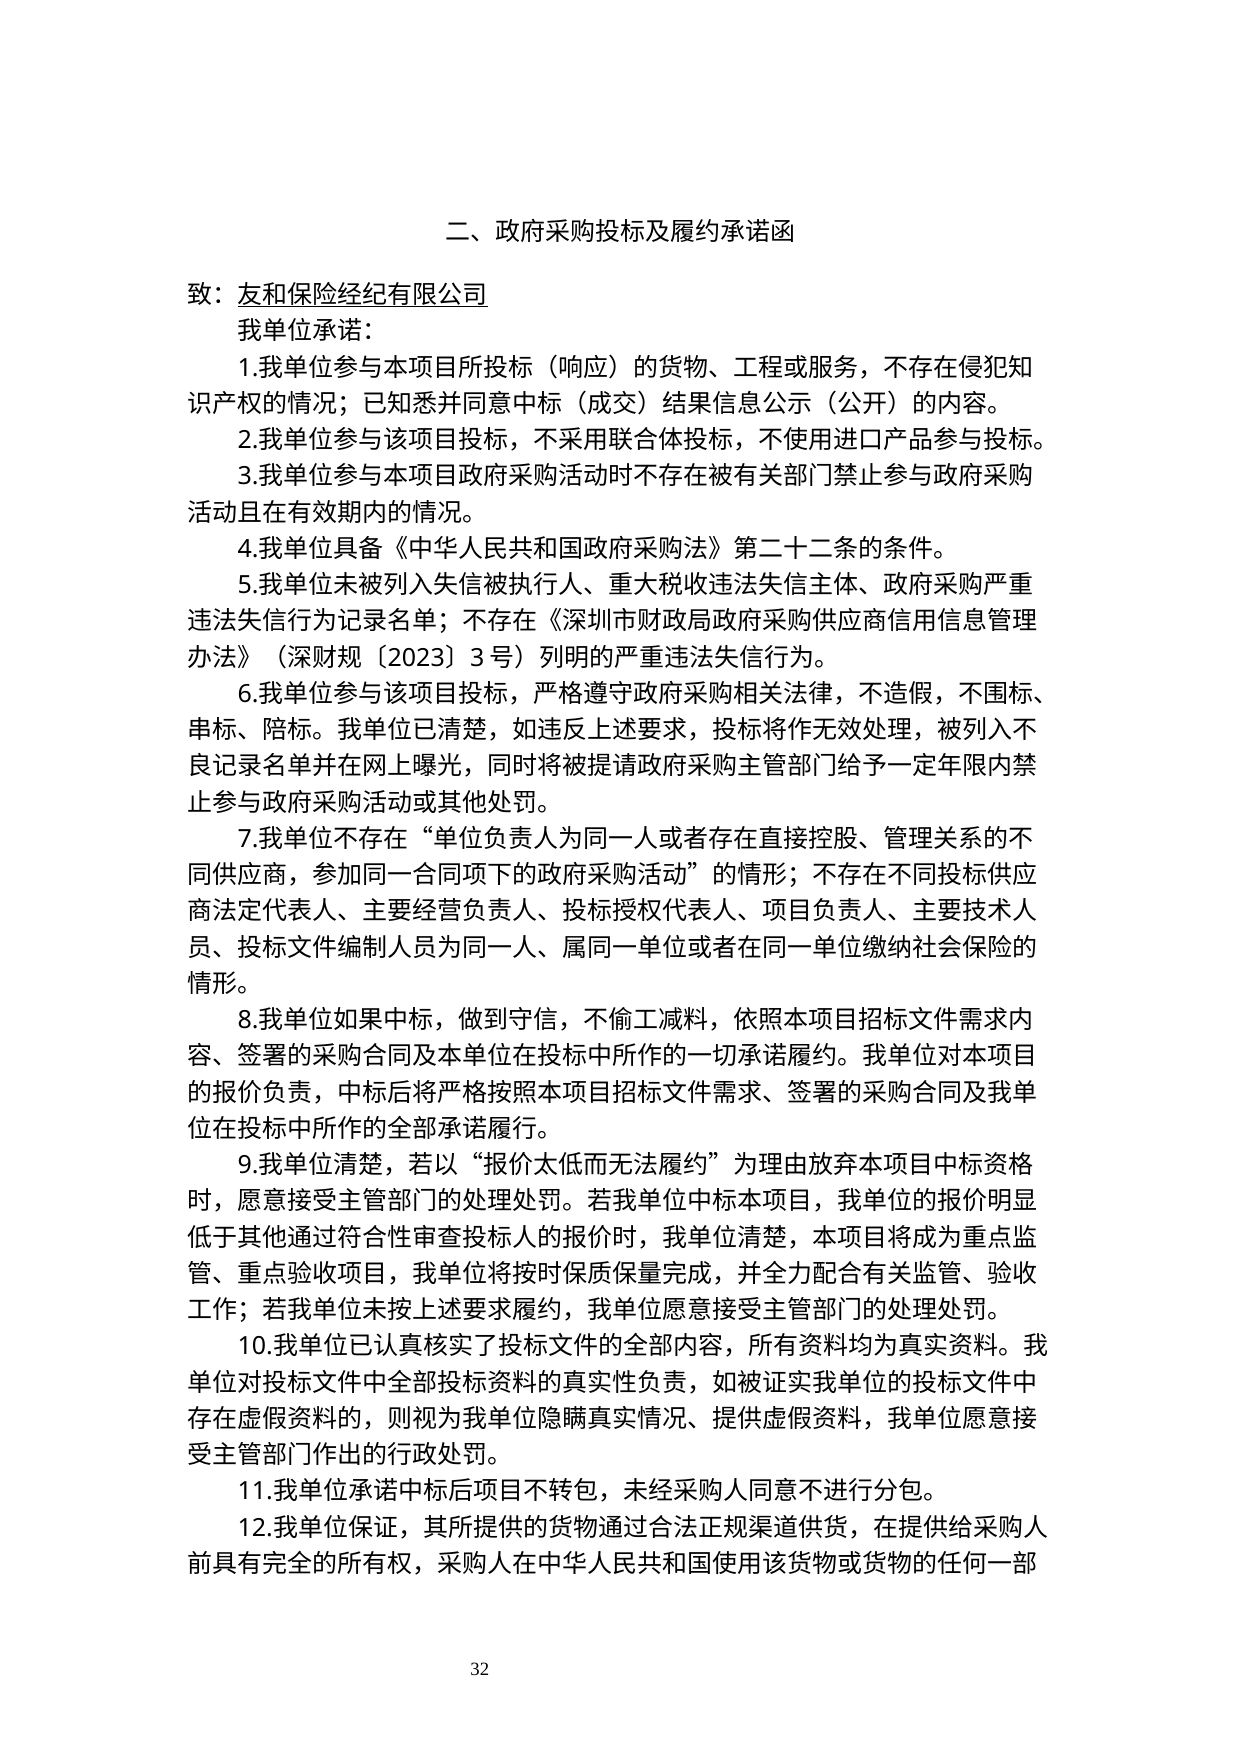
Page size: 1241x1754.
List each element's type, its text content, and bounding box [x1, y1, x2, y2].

text 3.我单位参与本项目政府采购活动时不存在被有关部门禁止参与政府采购活动且在有效期内的情况。 [187, 456, 1053, 528]
text 4.我单位具备《中华人民共和国政府采购法》第二十二条的条件。 [187, 528, 1053, 564]
text 10.我单位已认真核实了投标文件的全部内容，所有资料均为真实资料。我单位对投标文件中全部投标资料的真实性负责，如被证实我单位的投标文件中存在虚假资料的，则视为我单位隐瞒真实情况、提供虚假资料，我单位愿意接受主管部门作出的行政处罚。 [187, 1326, 1053, 1471]
text 9.我单位清楚，若以“报价太低而无法履约”为理由放弃本项目中标资格时，愿意接受主管部门的处理处罚。若我单位中标本项目，我单位的报价明显低于其他通过符合性审查投标人的报价时，我单位清楚，本项目将成为重点监管、重点验收项目，我单位将按时保质保量完成，并全力配合有关监管、验收工作；若我单位未按上述要求履约，我单位愿意接受主管部门的处理处罚。 [187, 1144, 1053, 1326]
subtitle 二、政府采购投标及履约承诺函 [187, 211, 1053, 247]
text 2.我单位参与该项目投标，不采用联合体投标，不使用进口产品参与投标。 [187, 419, 1053, 456]
text 1.我单位参与本项目所投标（响应）的货物、工程或服务，不存在侵犯知识产权的情况；已知悉并同意中标（成交）结果信息公示（公开）的内容。 [187, 347, 1053, 419]
text 8.我单位如果中标，做到守信，不偷工减料，依照本项目招标文件需求内容、签署的采购合同及本单位在投标中所作的一切承诺履约。我单位对本项目的报价负责，中标后将严格按照本项目招标文件需求、签署的采购合同及我单位在投标中所作的全部承诺履行。 [187, 999, 1053, 1144]
text 11.我单位承诺中标后项目不转包，未经采购人同意不进行分包。 [187, 1471, 1053, 1507]
text 7.我单位不存在“单位负责人为同一人或者存在直接控股、管理关系的不同供应商，参加同一合同项下的政府采购活动”的情形；不存在不同投标供应商法定代表人、主要经营负责人、投标授权代表人、项目负责人、主要技术人员、投标文件编制人员为同一人、属同一单位或者在同一单位缴纳社会保险的情形。 [187, 818, 1053, 999]
text 我单位承诺： [187, 311, 1138, 347]
text 6.我单位参与该项目投标，严格遵守政府采购相关法律，不造假，不围标、串标、陪标。我单位已清楚，如违反上述要求，投标将作无效处理，被列入不良记录名单并在网上曝光，同时将被提请政府采购主管部门给予一定年限内禁止参与政府采购活动或其他处罚。 [187, 673, 1053, 818]
text 5.我单位未被列入失信被执行人、重大税收违法失信主体、政府采购严重违法失信行为记录名单；不存在《深圳市财政局政府采购供应商信用信息管理办法》（深财规〔2023〕3号）列明的严重违法失信行为。 [187, 564, 1053, 673]
text 致：友和保险经纪有限公司 [187, 274, 1053, 311]
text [187, 1507, 1053, 1579]
